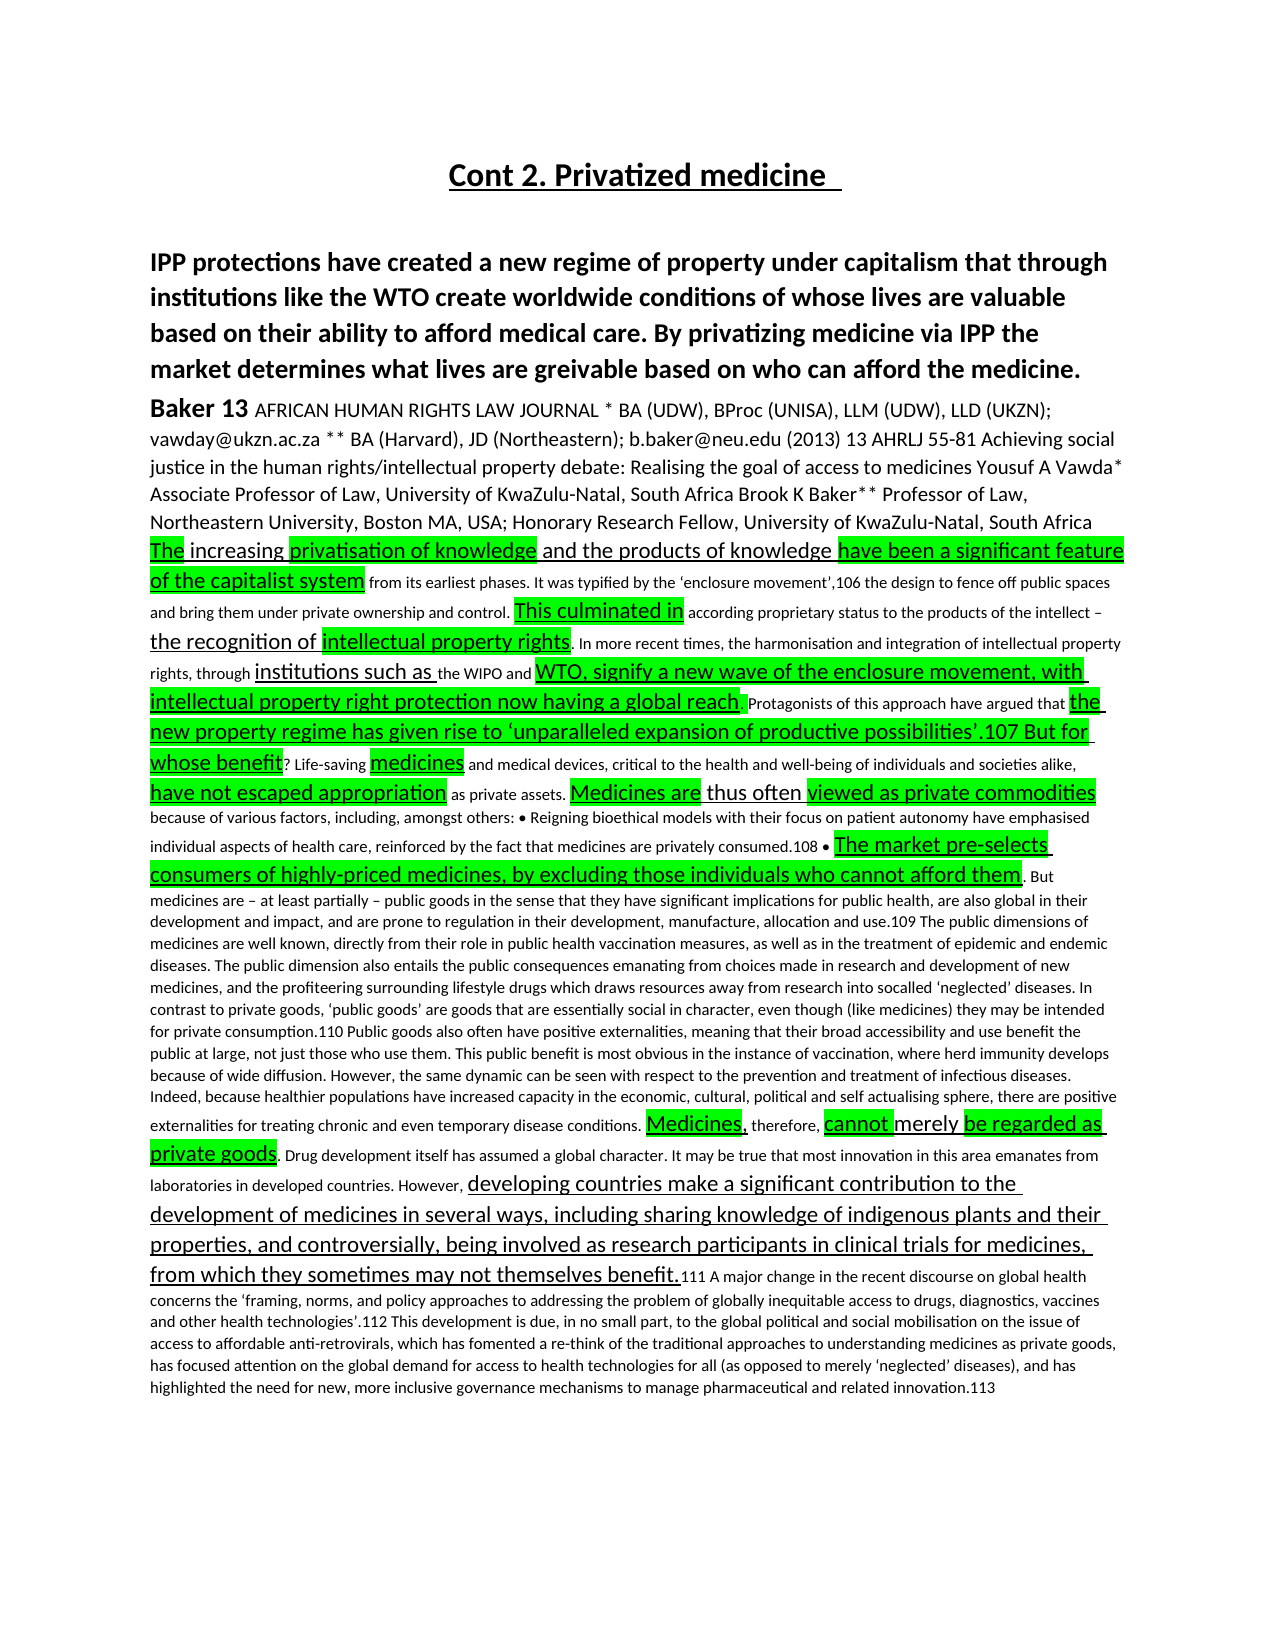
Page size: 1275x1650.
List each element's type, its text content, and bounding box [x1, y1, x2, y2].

subtitle Baker 13 AFRICAN HUMAN RIGHTS LAW JOURNAL * BA (UDW), BProc (UNISA), LLM (UDW), LLD (UKZN); vawday@ukzn.ac.za ** BA (Harvard), JD (Northeastern); b.baker@neu.edu (2013) 13 AHRLJ 55-81 Achieving social justice in the human rights/intellectual property debate: Realising the goal of access to medicines Yousuf A Vawda* Associate Professor of Law, University of KwaZulu-Natal, South Africa Brook K Baker** Professor of Law, Northeastern University, Boston MA, USA; Honorary Research Fellow, University of KwaZulu-Natal, South Africa [150, 392, 1125, 534]
subtitle Cont 2. Privatized medicine [150, 154, 1125, 195]
subtitle IPP protections have created a new regime of property under capitalism that through institutions like the WTO create worldwide conditions of whose lives are valuable based on their ability to afford medical care. By privatizing medicine via IPP the market determines what lives are greivable based on who can afford the medicine. [150, 245, 1125, 385]
text The increasing privatisation of knowledge and the products of knowledge have been a significant feature of the capitalist system from its earliest phases. It was typified by the ‘enclosure movement’,106 the design to fence off public spaces and bring them under private ownership and control. This culminated in according proprietary status to the products of the intellect – the recognition of intellectual property rights. In more recent times, the harmonisation and integration of intellectual property rights, through institutions such as the WIPO and WTO, signify a new wave of the enclosure movement, with intellectual property right protection now having a global reach. Protagonists of this approach have argued that the new property regime has given rise to ‘unparalleled expansion of productive possibilities’.107 But for whose benefit? Life-saving medicines and medical devices, critical to the health and well-being of individuals and societies alike, have not escaped appropriation as private assets. Medicines are thus often viewed as private commodities because of various factors, including, amongst others: • Reigning bioethical models with their focus on patient autonomy have emphasised individual aspects of health care, reinforced by the fact that medicines are privately consumed.108 • The market pre-selects consumers of highly-priced medicines, by excluding those individuals who cannot afford them. But medicines are – at least partially – public goods in the sense that they have significant implications for public health, are also global in their development and impact, and are prone to regulation in their development, manufacture, allocation and use.109 The public dimensions of medicines are well known, directly from their role in public health vaccination measures, as well as in the treatment of epidemic and endemic diseases. The public dimension also entails the public consequences emanating from choices made in research and development of new medicines, and the profiteering surrounding lifestyle drugs which draws resources away from research into socalled ‘neglected’ diseases. In contrast to private goods, ‘public goods’ are goods that are essentially social in character, even though (like medicines) they may be intended for private consumption.110 Public goods also often have positive externalities, meaning that their broad accessibility and use benefit the public at large, not just those who use them. This public benefit is most obvious in the instance of vaccination, where herd immunity develops because of wide diffusion. However, the same dynamic can be seen with respect to the prevention and treatment of infectious diseases. Indeed, because healthier populations have increased capacity in the economic, cultural, political and self actualising sphere, there are positive externalities for treating chronic and even temporary disease conditions. Medicines, therefore, cannot merely be regarded as private goods. Drug development itself has assumed a global character. It may be true that most innovation in this area emanates from laboratories in developed countries. However, developing countries make a significant contribution to the development of medicines in several ways, including sharing knowledge of indigenous plants and their properties, and controversially, being involved as research participants in clinical trials for medicines, from which they sometimes may not themselves benefit.111 A major change in the recent discourse on global health concerns the ‘framing, norms, and policy approaches to addressing the problem of globally inequitable access to drugs, diagnostics, vaccines and other health technologies’.112 This development is due, in no small part, to the global political and social mobilisation on the issue of access to affordable anti-retrovirals, which has fomented a re-think of the traditional approaches to understanding medicines as private goods, has focused attention on the global demand for access to health technologies for all (as opposed to merely ‘neglected’ diseases), and has highlighted the need for new, more inclusive governance mechanisms to manage pharmaceutical and related innovation.113 [150, 536, 1125, 1398]
